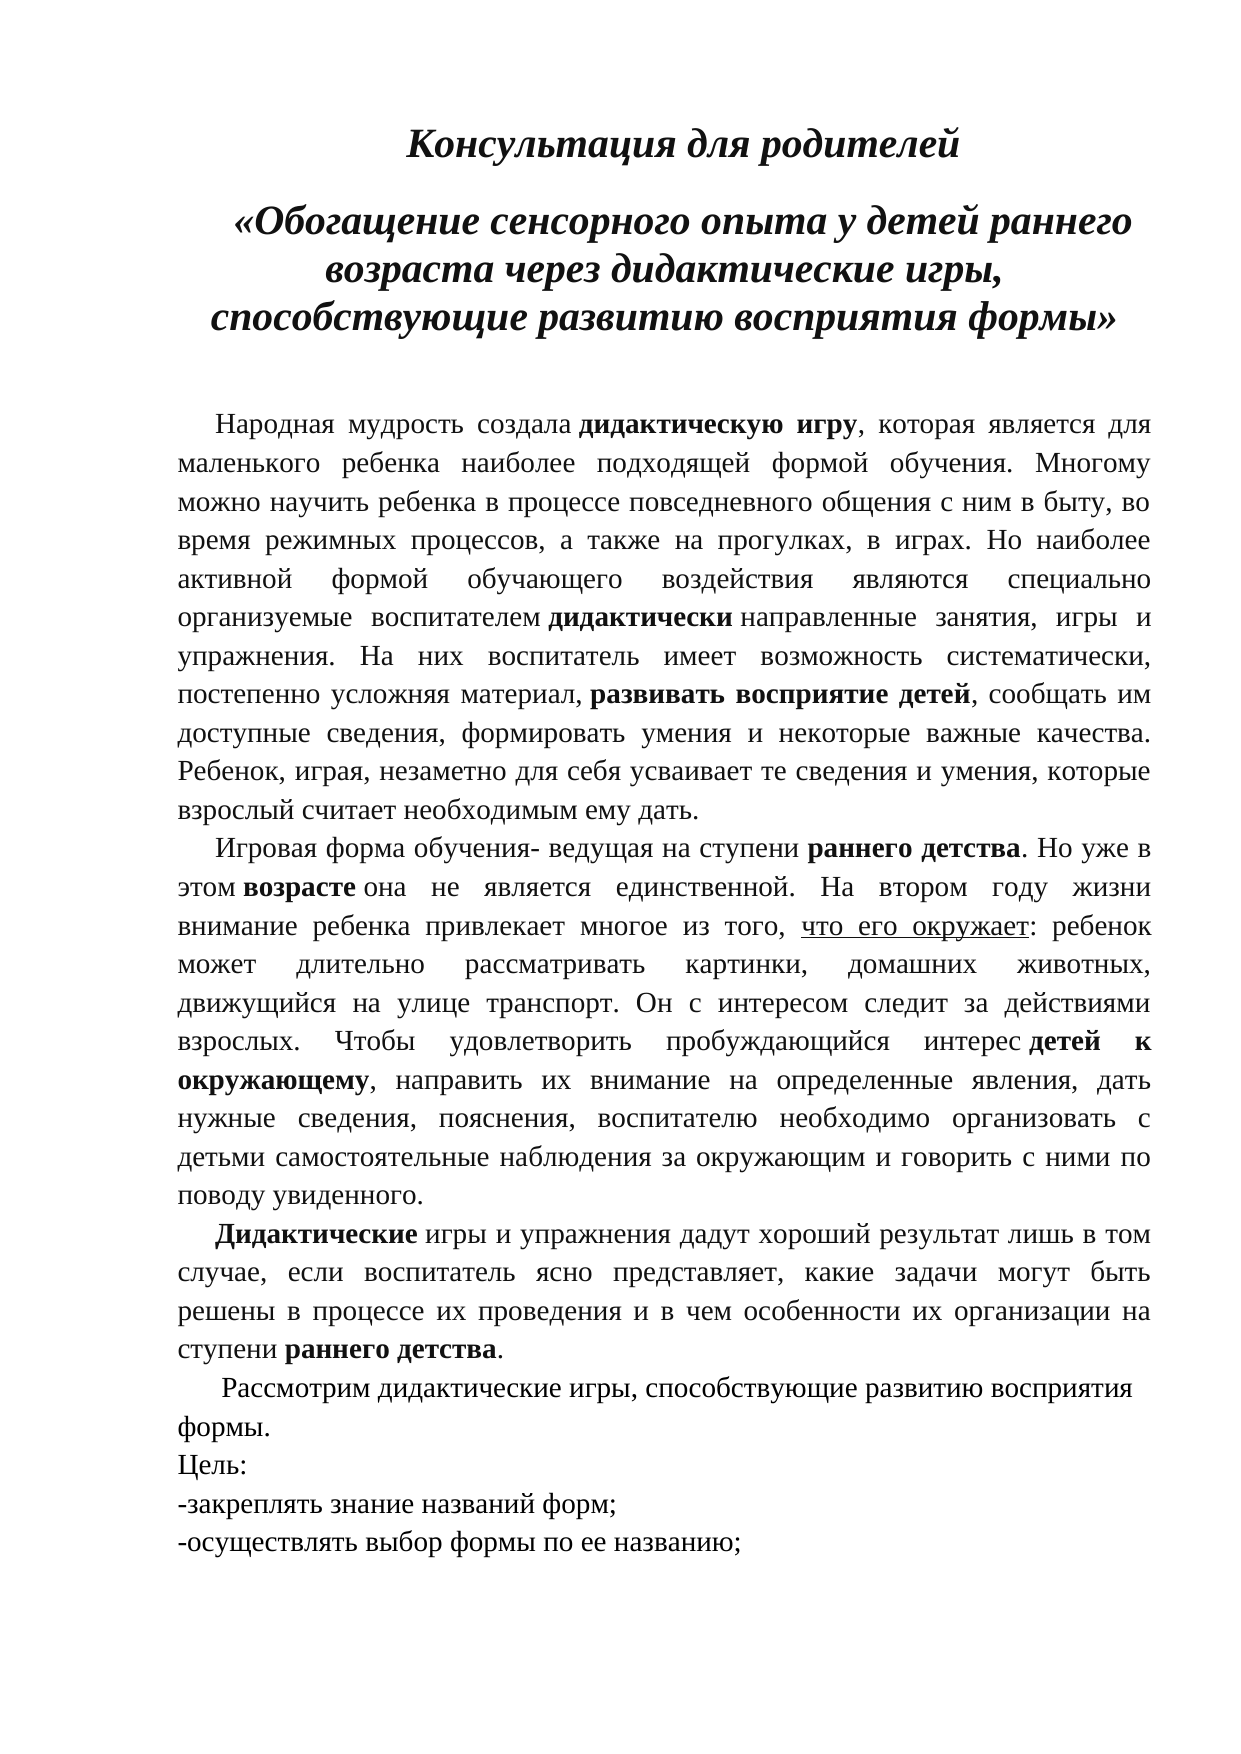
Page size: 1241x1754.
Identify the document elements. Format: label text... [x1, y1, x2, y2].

text Дидактические игры и упражнения дадут хороший результат лишь в том случае, если воспитатель ясно представляет, какие задачи могут быть решены в процессе их проведения и в чем особенности их организации на ступени раннего детства. [177, 1216, 1152, 1365]
text Рассмотрим дидактические игры, способствующие развитию восприятия формы. [177, 1370, 1152, 1442]
text Цель: [177, 1447, 1152, 1481]
text -осуществлять выбор формы по ее названию; [177, 1524, 1152, 1558]
text «Обогащение сенсорного опыта у детей раннего возраста через дидактические игры, способствующие развитию восприятия формы» [177, 195, 1152, 339]
text Народная мудрость создала дидактическую игру, которая является для маленького ребенка наиболее подходящей формой обучения. Многому можно научить ребенка в процессе повседневного общения с ним в быту, во время режимных процессов, а также на прогулках, в играх. Но наиболее активной формой обучающего воздействия являются специально организуемые воспитателем дидактически направленные занятия, игры и упражнения. На них воспитатель имеет возможность систематически, постепенно усложняя материал, развивать восприятие детей, сообщать им доступные сведения, формировать умения и некоторые важные качества. Ребенок, играя, незаметно для себя усваивает те сведения и умения, которые взрослый считает необходимым ему дать. [177, 407, 1152, 826]
text Консультация для родителей [177, 118, 1152, 166]
text -закреплять знание названий форм; [177, 1486, 1152, 1519]
text Игровая форма обучения- ведущая на ступени раннего детства. Но уже в этом возрасте она не является единственной. На втором году жизни внимание ребенка привлекает многое из того, что его окружает: ребенок может длительно рассматривать картинки, домашних животных, движущийся на улице транспорт. Он с интересом следит за действиями взрослых. Чтобы удовлетворить пробуждающийся интерес детей к окружающему, направить их внимание на определенные явления, дать нужные сведения, пояснения, воспитателю необходимо организовать с детьми самостоятельные наблюдения за окружающим и говорить с ними по поводу увиденного. [177, 831, 1152, 1211]
